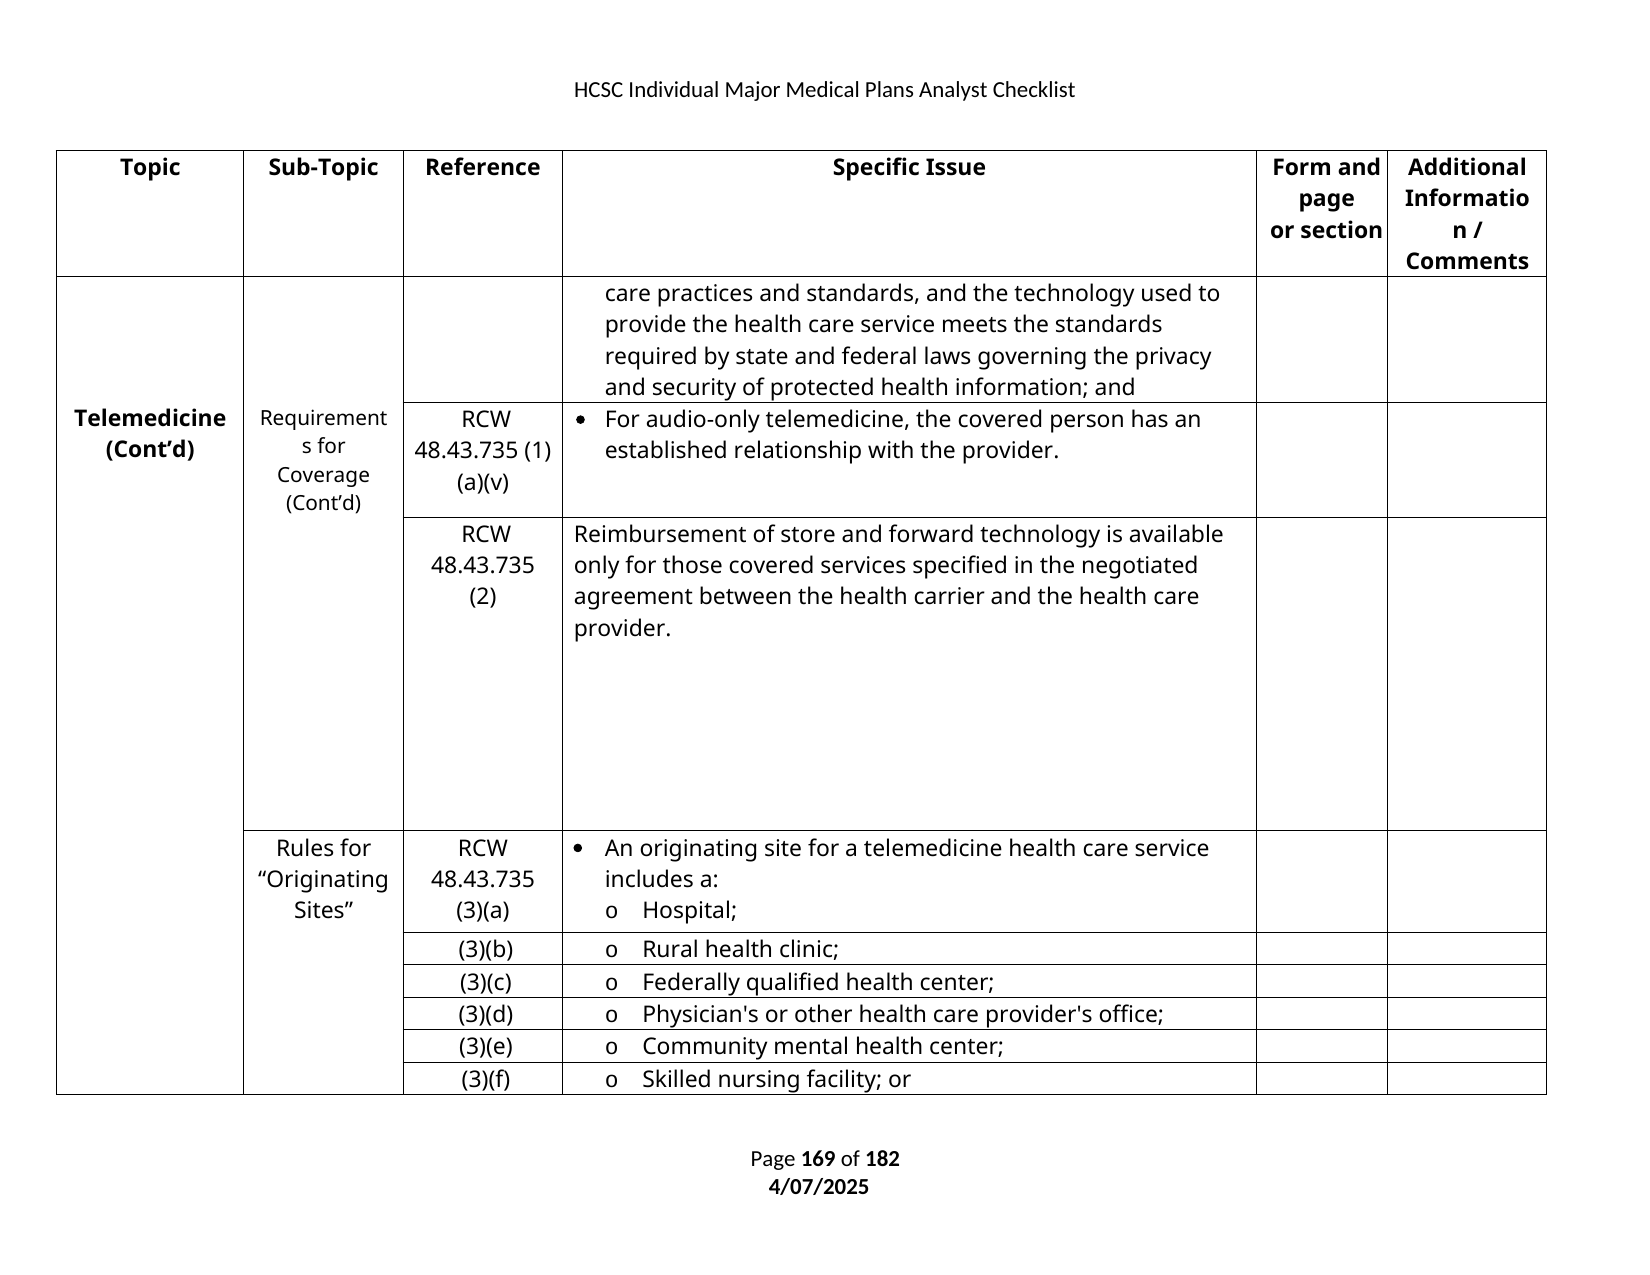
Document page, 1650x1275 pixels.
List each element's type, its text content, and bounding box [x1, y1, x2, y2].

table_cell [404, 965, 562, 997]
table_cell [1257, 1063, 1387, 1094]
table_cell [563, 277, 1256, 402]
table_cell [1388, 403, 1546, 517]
table_header Form and page or section [1257, 151, 1387, 276]
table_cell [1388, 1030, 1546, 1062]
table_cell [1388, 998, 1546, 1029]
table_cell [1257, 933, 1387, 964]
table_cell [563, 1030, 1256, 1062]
table_header Reference [404, 151, 562, 276]
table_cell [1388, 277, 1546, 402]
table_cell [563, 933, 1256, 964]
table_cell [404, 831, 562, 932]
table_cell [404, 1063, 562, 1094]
table_header Topic [57, 151, 243, 276]
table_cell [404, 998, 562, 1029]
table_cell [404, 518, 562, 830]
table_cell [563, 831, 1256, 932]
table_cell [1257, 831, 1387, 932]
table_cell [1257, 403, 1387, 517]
table_header Specific Issue [563, 151, 1256, 276]
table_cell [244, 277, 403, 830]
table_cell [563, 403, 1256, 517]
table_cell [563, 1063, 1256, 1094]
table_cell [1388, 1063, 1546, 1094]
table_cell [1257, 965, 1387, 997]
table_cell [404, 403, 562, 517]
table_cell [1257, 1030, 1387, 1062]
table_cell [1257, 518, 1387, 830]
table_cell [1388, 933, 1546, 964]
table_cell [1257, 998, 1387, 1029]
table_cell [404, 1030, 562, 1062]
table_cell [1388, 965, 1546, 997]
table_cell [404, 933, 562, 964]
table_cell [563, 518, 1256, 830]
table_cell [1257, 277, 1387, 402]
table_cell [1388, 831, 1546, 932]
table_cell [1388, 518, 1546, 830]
table_header Sub-Topic [244, 151, 403, 276]
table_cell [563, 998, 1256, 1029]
table_header Additional Information / Comments [1388, 151, 1546, 276]
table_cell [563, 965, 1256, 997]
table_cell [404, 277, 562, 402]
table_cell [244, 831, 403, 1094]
